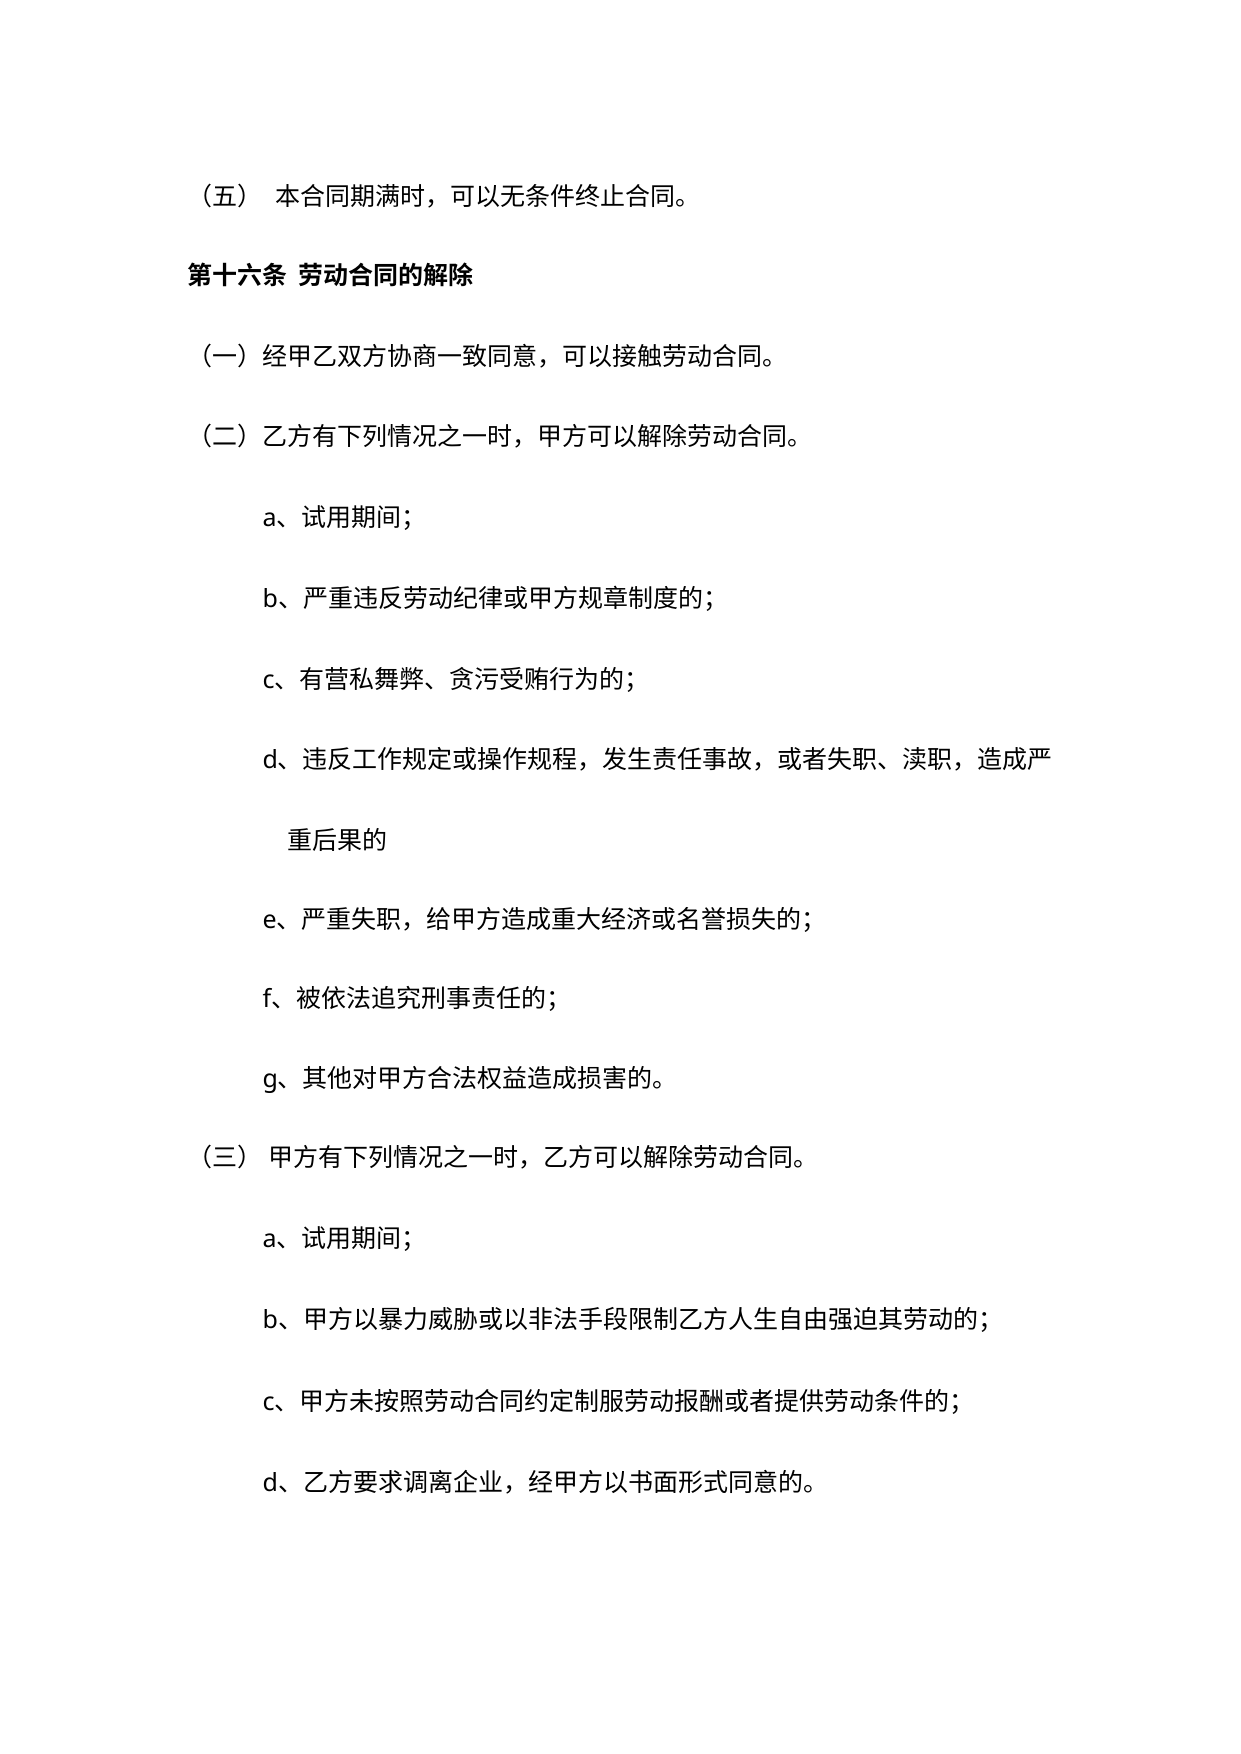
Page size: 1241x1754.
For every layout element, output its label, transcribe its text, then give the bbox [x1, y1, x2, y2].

text f、被依法追究刑事责任的； [262, 964, 1053, 1029]
text 第十六条 劳动合同的解除 （一）经甲乙双方协商一致同意，可以接触劳动合同。 [187, 241, 1053, 387]
list 本合同期满时，可以无条件终止合同。 [187, 162, 1053, 227]
text d、违反工作规定或操作规程，发生责任事故，或者失职、渎职，造成严重后果的 [262, 725, 1053, 871]
text e、严重失职，给甲方造成重大经济或名誉损失的； [262, 885, 1053, 950]
text （二）乙方有下列情况之一时，甲方可以解除劳动合同。 a、试用期间； b、严重违反劳动纪律或甲方规章制度的； c、有营私舞弊、贪污受贿行为的； [187, 402, 1053, 711]
text g、其他对甲方合法权益造成损害的。 [262, 1044, 1053, 1109]
text （三） 甲方有下列情况之一时，乙方可以解除劳动合同。 a、试用期间； b、甲方以暴力威胁或以非法手段限制乙方人生自由强迫其劳动的； c、甲方未按照劳动合同约定制服劳动报酬或者提供劳动条件的； d、乙方要求调离企业，经甲方以书面形式同意的。 [187, 1123, 1053, 1513]
